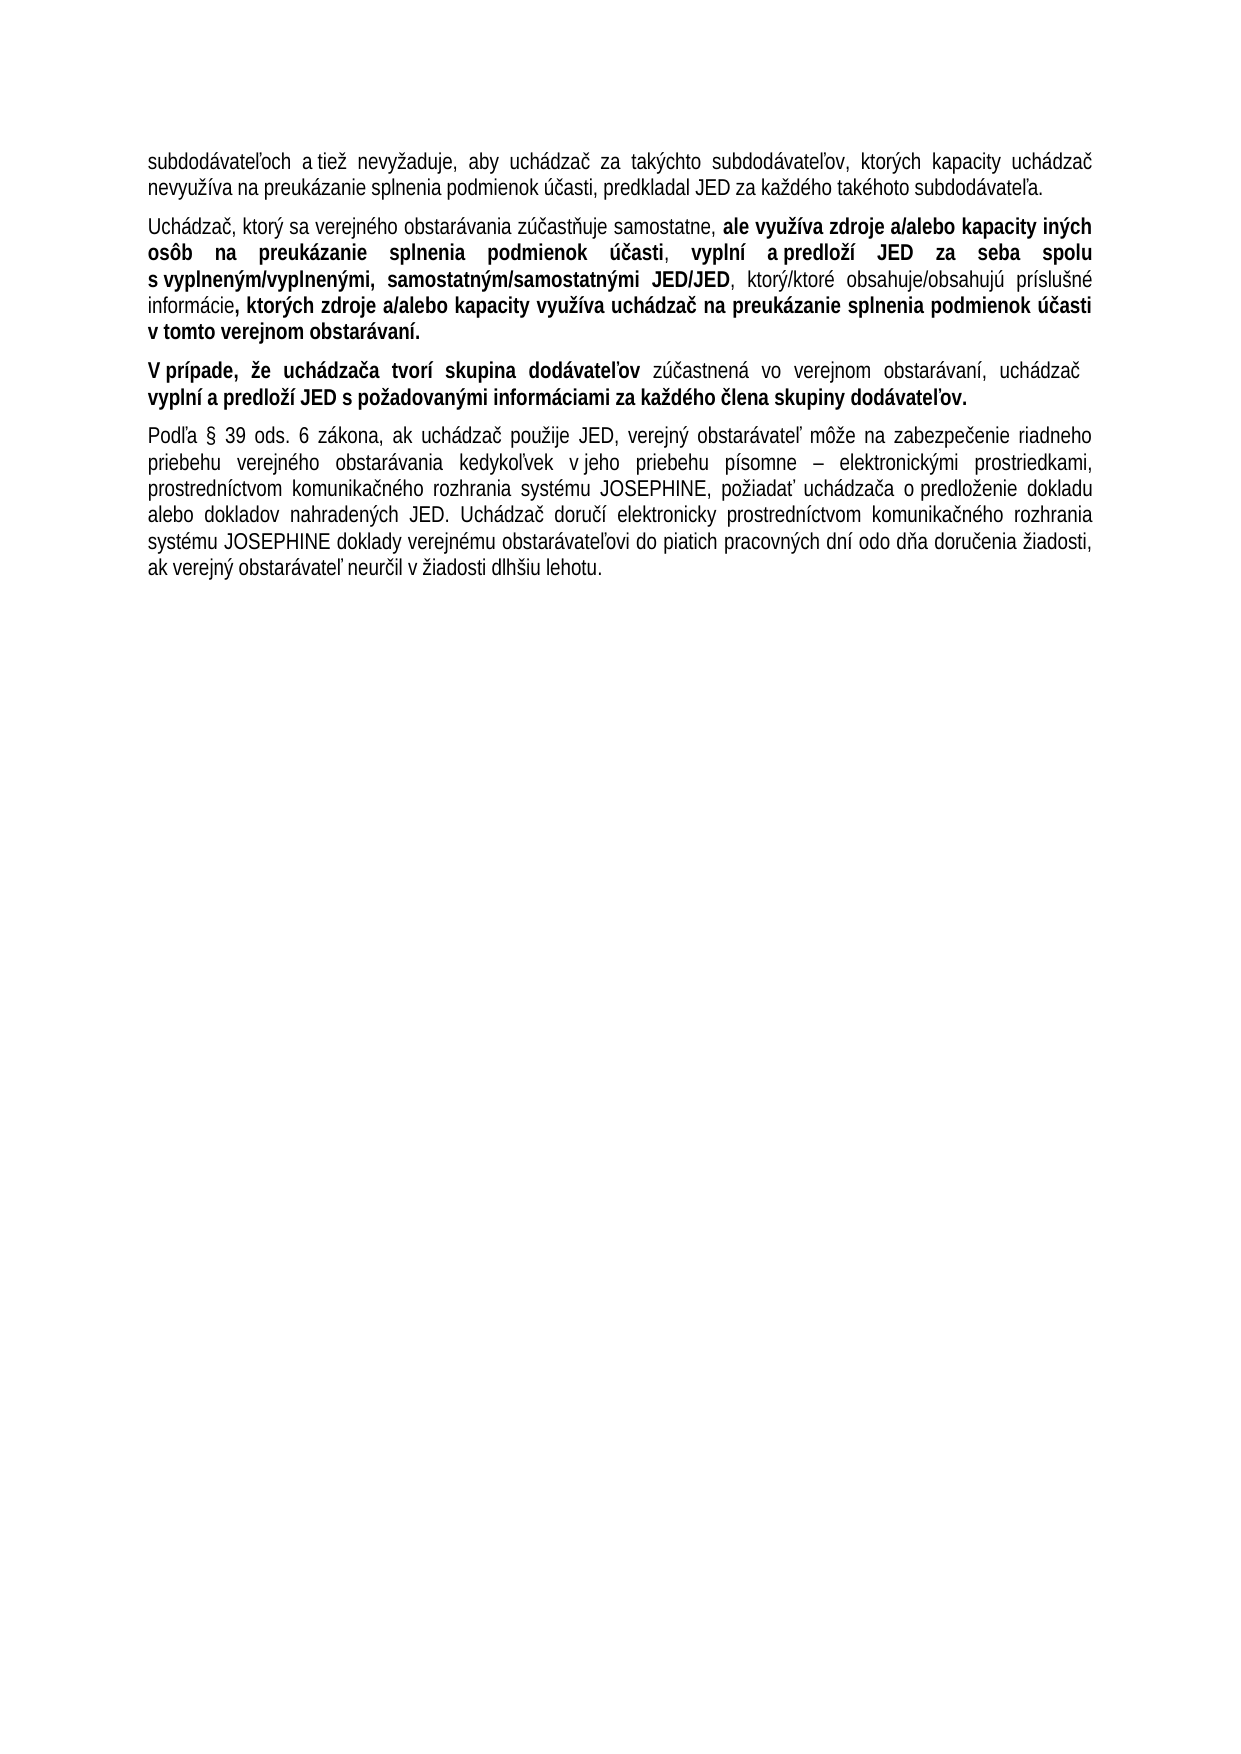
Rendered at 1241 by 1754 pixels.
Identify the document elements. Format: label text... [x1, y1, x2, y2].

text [148, 148, 1093, 200]
text V prípade, že uchádzača tvorí skupina dodávateľov zúčastnená vo verejnom obstarávaní, uchádzač vyplní a predloží JED s požadovanými informáciami za každého člena skupiny dodávateľov. [148, 357, 1093, 410]
text Podľa § 39 ods. 6 zákona, ak uchádzač použije JED, verejný obstarávateľ môže na zabezpečenie riadneho priebehu verejného obstarávania kedykoľvek v jeho priebehu písomne – elektronickými prostriedkami, prostredníctvom komunikačného rozhrania systému JOSEPHINE, požiadať uchádzača o predloženie dokladu alebo dokladov nahradených JED. Uchádzač doručí elektronicky prostredníctvom komunikačného rozhrania systému JOSEPHINE doklady verejnému obstarávateľovi do piatich pracovných dní odo dňa doručenia žiadosti, ak verejný obstarávateľ neurčil v žiadosti dlhšiu lehotu. [148, 422, 1093, 580]
text Uchádzač, ktorý sa verejného obstarávania zúčastňuje samostatne, ale využíva zdroje a/alebo kapacity iných osôb na preukázanie splnenia podmienok účasti, vyplní a predloží JED za seba spolu s vyplneným/vyplnenými, samostatným/samostatnými JED/JED, ktorý/ktoré obsahuje/obsahujú príslušné informácie, ktorých zdroje a/alebo kapacity využíva uchádzač na preukázanie splnenia podmienok účasti v tomto verejnom obstarávaní. [148, 213, 1093, 344]
